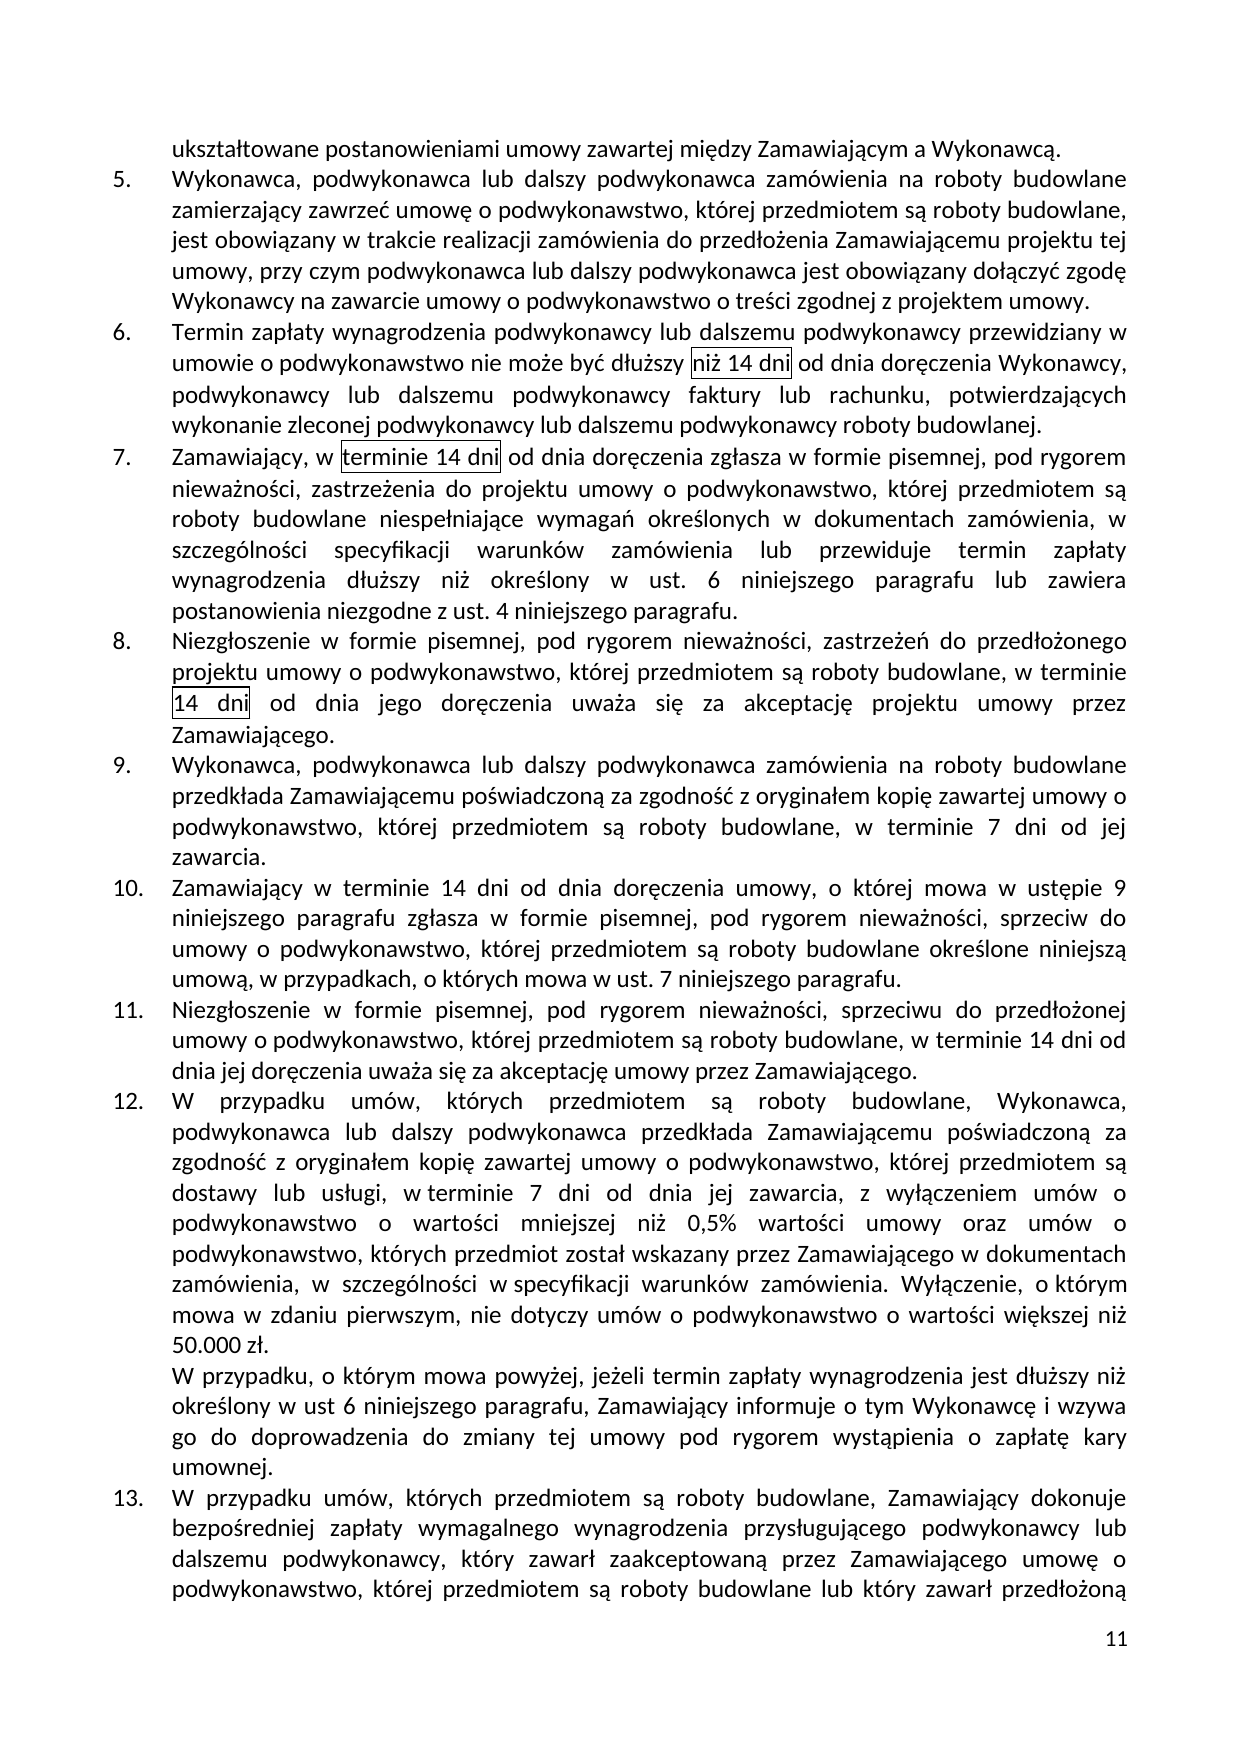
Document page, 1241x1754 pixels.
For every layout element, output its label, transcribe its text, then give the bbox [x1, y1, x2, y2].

list Termin zapłaty wynagrodzenia podwykonawcy lub dalszemu podwykonawcy przewidziany w umowie o podwykonawstwo nie może być dłuższy niż 14 dni od dnia doręczenia Wykonawcy, podwykonawcy lub dalszemu podwykonawcy faktury lub rachunku, potwierdzających wykonanie zleconej podwykonawcy lub dalszemu podwykonawcy roboty budowlanej. [112, 316, 1128, 440]
list Zamawiający, w terminie 14 dni od dnia doręczenia zgłasza w formie pisemnej, pod rygorem nieważności, zastrzeżenia do projektu umowy o podwykonawstwo, której przedmiotem są roboty budowlane niespełniające wymagań określonych w dokumentach zamówienia, w szczególności specyfikacji warunków zamówienia lub przewiduje termin zapłaty wynagrodzenia dłuższy niż określony w ust. 6 niniejszego paragrafu lub zawiera postanowienia niezgodne z ust. 4 niniejszego paragrafu. [112, 440, 1128, 625]
list Niezgłoszenie w formie pisemnej, pod rygorem nieważności, sprzeciwu do przedłożonej umowy o podwykonawstwo, której przedmiotem są roboty budowlane, w terminie 14 dni od dnia jej doręczenia uważa się za akceptację umowy przez Zamawiającego. [112, 994, 1128, 1085]
list Zamawiający w terminie 14 dni od dnia doręczenia umowy, o której mowa w ustępie 9 niniejszego paragrafu zgłasza w formie pisemnej, pod rygorem nieważności, sprzeciw do umowy o podwykonawstwo, której przedmiotem są roboty budowlane określone niniejszą umową, w przypadkach, o których mowa w ust. 7 niniejszego paragrafu. [112, 872, 1128, 994]
list Wykonawca, podwykonawca lub dalszy podwykonawca zamówienia na roboty budowlane zamierzający zawrzeć umowę o podwykonawstwo, której przedmiotem są roboty budowlane, jest obowiązany w trakcie realizacji zamówienia do przedłożenia Zamawiającemu projektu tej umowy, przy czym podwykonawca lub dalszy podwykonawca jest obowiązany dołączyć zgodę Wykonawcy na zawarcie umowy o podwykonawstwo o treści zgodnej z projektem umowy. [112, 163, 1128, 316]
list Wykonawca, podwykonawca lub dalszy podwykonawca zamówienia na roboty budowlane przedkłada Zamawiającemu poświadczoną za zgodność z oryginałem kopię zawartej umowy o podwykonawstwo, której przedmiotem są roboty budowlane, w terminie 7 dni od jej zawarcia. [112, 749, 1128, 872]
list Niezgłoszenie w formie pisemnej, pod rygorem nieważności, zastrzeżeń do przedłożonego projektu umowy o podwykonawstwo, której przedmiotem są roboty budowlane, w terminie 14 dni od dnia jego doręczenia uważa się za akceptację projektu umowy przez Zamawiającego. [112, 625, 1128, 749]
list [112, 1482, 1128, 1604]
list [112, 133, 1128, 163]
list W przypadku umów, których przedmiotem są roboty budowlane, Wykonawca, podwykonawca lub dalszy podwykonawca przedkłada Zamawiającemu poświadczoną za zgodność z oryginałem kopię zawartej umowy o podwykonawstwo, której przedmiotem są dostawy lub usługi, w terminie 7 dni od dnia jej zawarcia, z wyłączeniem umów o podwykonawstwo o wartości mniejszej niż 0,5% wartości umowy oraz umów o podwykonawstwo, których przedmiot został wskazany przez Zamawiającego w dokumentach zamówienia, w szczególności w specyfikacji warunków zamówienia. Wyłączenie, o którym mowa w zdaniu pierwszym, nie dotyczy umów o podwykonawstwo o wartości większej niż 50.000 zł. [112, 1085, 1128, 1360]
text W przypadku, o którym mowa powyżej, jeżeli termin zapłaty wynagrodzenia jest dłuższy niż określony w ust 6 niniejszego paragrafu, Zamawiający informuje o tym Wykonawcę i wzywa go do doprowadzenia do zmiany tej umowy pod rygorem wystąpienia o zapłatę kary umownej. [172, 1360, 1128, 1482]
